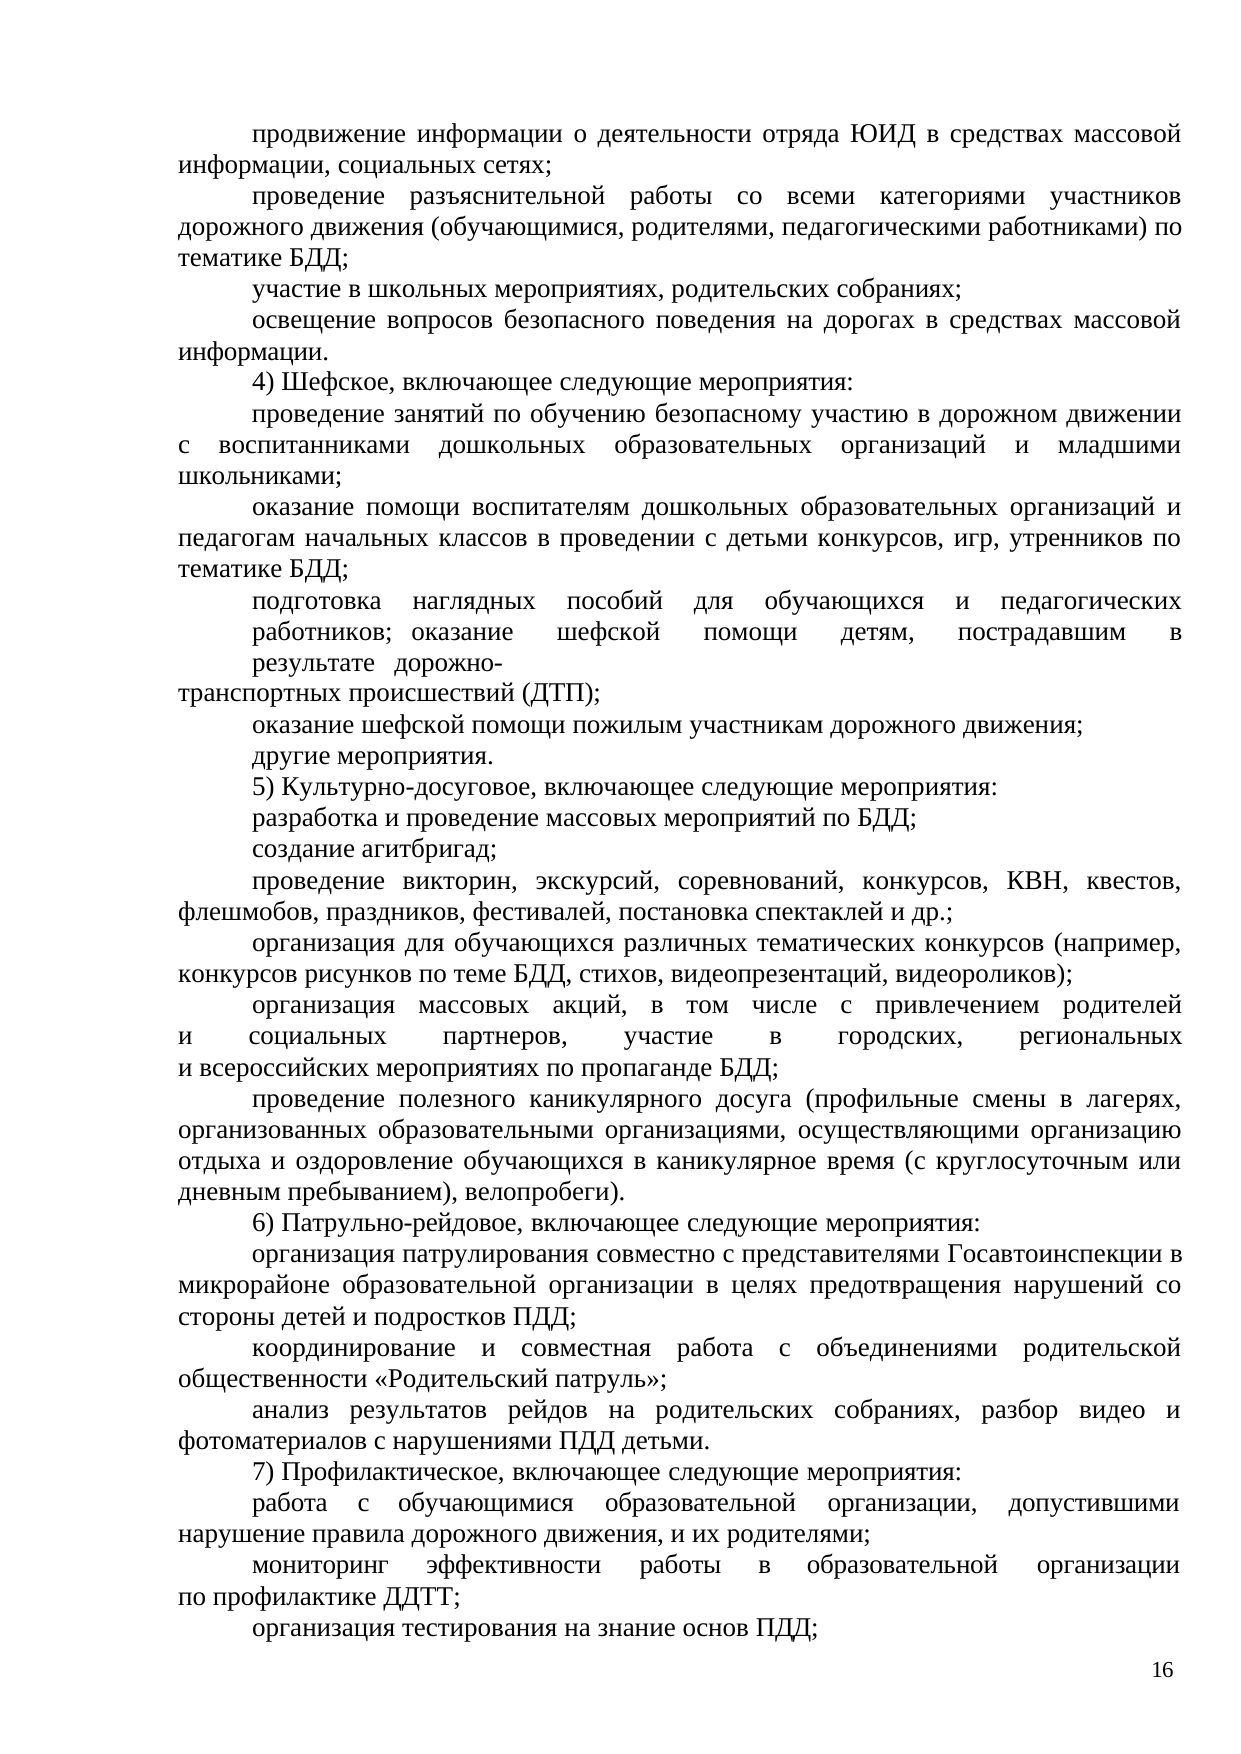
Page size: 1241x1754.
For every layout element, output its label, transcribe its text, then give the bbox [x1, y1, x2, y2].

list Профилактическое, включающее следующие мероприятия: [252, 1455, 1196, 1486]
list Шефское, включающее следующие мероприятия: [252, 366, 1196, 397]
text работа с обучающимися образовательной организации, допустившими нарушение правила дорожного движения, и их родителями; [178, 1486, 1182, 1548]
text участие в школьных мероприятиях, родительских собраниях; [252, 272, 1196, 303]
text организация тестирования на знание основ ПДД; [252, 1611, 1196, 1642]
text транспортных происшествий (ДТП); [178, 677, 1196, 708]
text проведение викторин, экскурсий, соревнований, конкурсов, КВН, квестов, флешмобов, праздников, фестивалей, постановка спектаклей и др.; [178, 864, 1182, 926]
text продвижение информации о деятельности отряда ЮИД в средствах массовой информации, социальных сетях; [178, 117, 1182, 179]
text подготовка наглядных пособий для обучающихся и педагогических работников; оказание шефской помощи детям, пострадавшим в результате дорожно- [252, 584, 1182, 677]
text проведение разъяснительной работы со всеми категориями участников дорожного движения (обучающимися, родителями, педагогическими работниками) по тематике БДД; [178, 179, 1182, 272]
text освещение вопросов безопасного поведения на дорогах в средствах массовой информации. [178, 303, 1182, 366]
text оказание шефской помощи пожилым участникам дорожного движения; другие мероприятия. [252, 708, 1156, 770]
list Патрульно-рейдовое, включающее следующие мероприятия: [252, 1206, 1196, 1237]
text мониторинг эффективности работы в образовательной организации по профилактике ДДТТ; [178, 1548, 1182, 1611]
list Культурно-досуговое, включающее следующие мероприятия: разработка и проведение массовых мероприятий по БДД; создание агитбригад; [252, 770, 998, 864]
text координирование и совместная работа с объединениями родительской общественности «Родительский патруль»; [178, 1331, 1182, 1393]
text проведение занятий по обучению безопасному участию в дорожном движении с воспитанниками дошкольных образовательных организаций и младшими школьниками; [178, 397, 1182, 490]
text организация массовых акций, в том числе с привлечением родителей и социальных партнеров, участие в городских, региональных и всероссийских мероприятиях по пропаганде БДД; [178, 988, 1182, 1082]
text проведение полезного каникулярного досуга (профильные смены в лагерях, организованных образовательными организациями, осуществляющими организацию отдыха и оздоровление обучающихся в каникулярное время (с круглосуточным или дневным пребыванием), велопробеги). [178, 1082, 1182, 1206]
text оказание помощи воспитателям дошкольных образовательных организаций и педагогам начальных классов в проведении с детьми конкурсов, игр, утренников по тематике БДД; [178, 490, 1182, 584]
text организация для обучающихся различных тематических конкурсов (например, конкурсов рисунков по теме БДД, стихов, видеопрезентаций, видеороликов); [178, 926, 1182, 988]
text анализ результатов рейдов на родительских собраниях, разбор видео и фотоматериалов с нарушениями ПДД детьми. [178, 1393, 1182, 1455]
text организация патрулирования совместно с представителями Госавтоинспекции в микрорайоне образовательной организации в целях предотвращения нарушений со стороны детей и подростков ПДД; [178, 1237, 1182, 1331]
